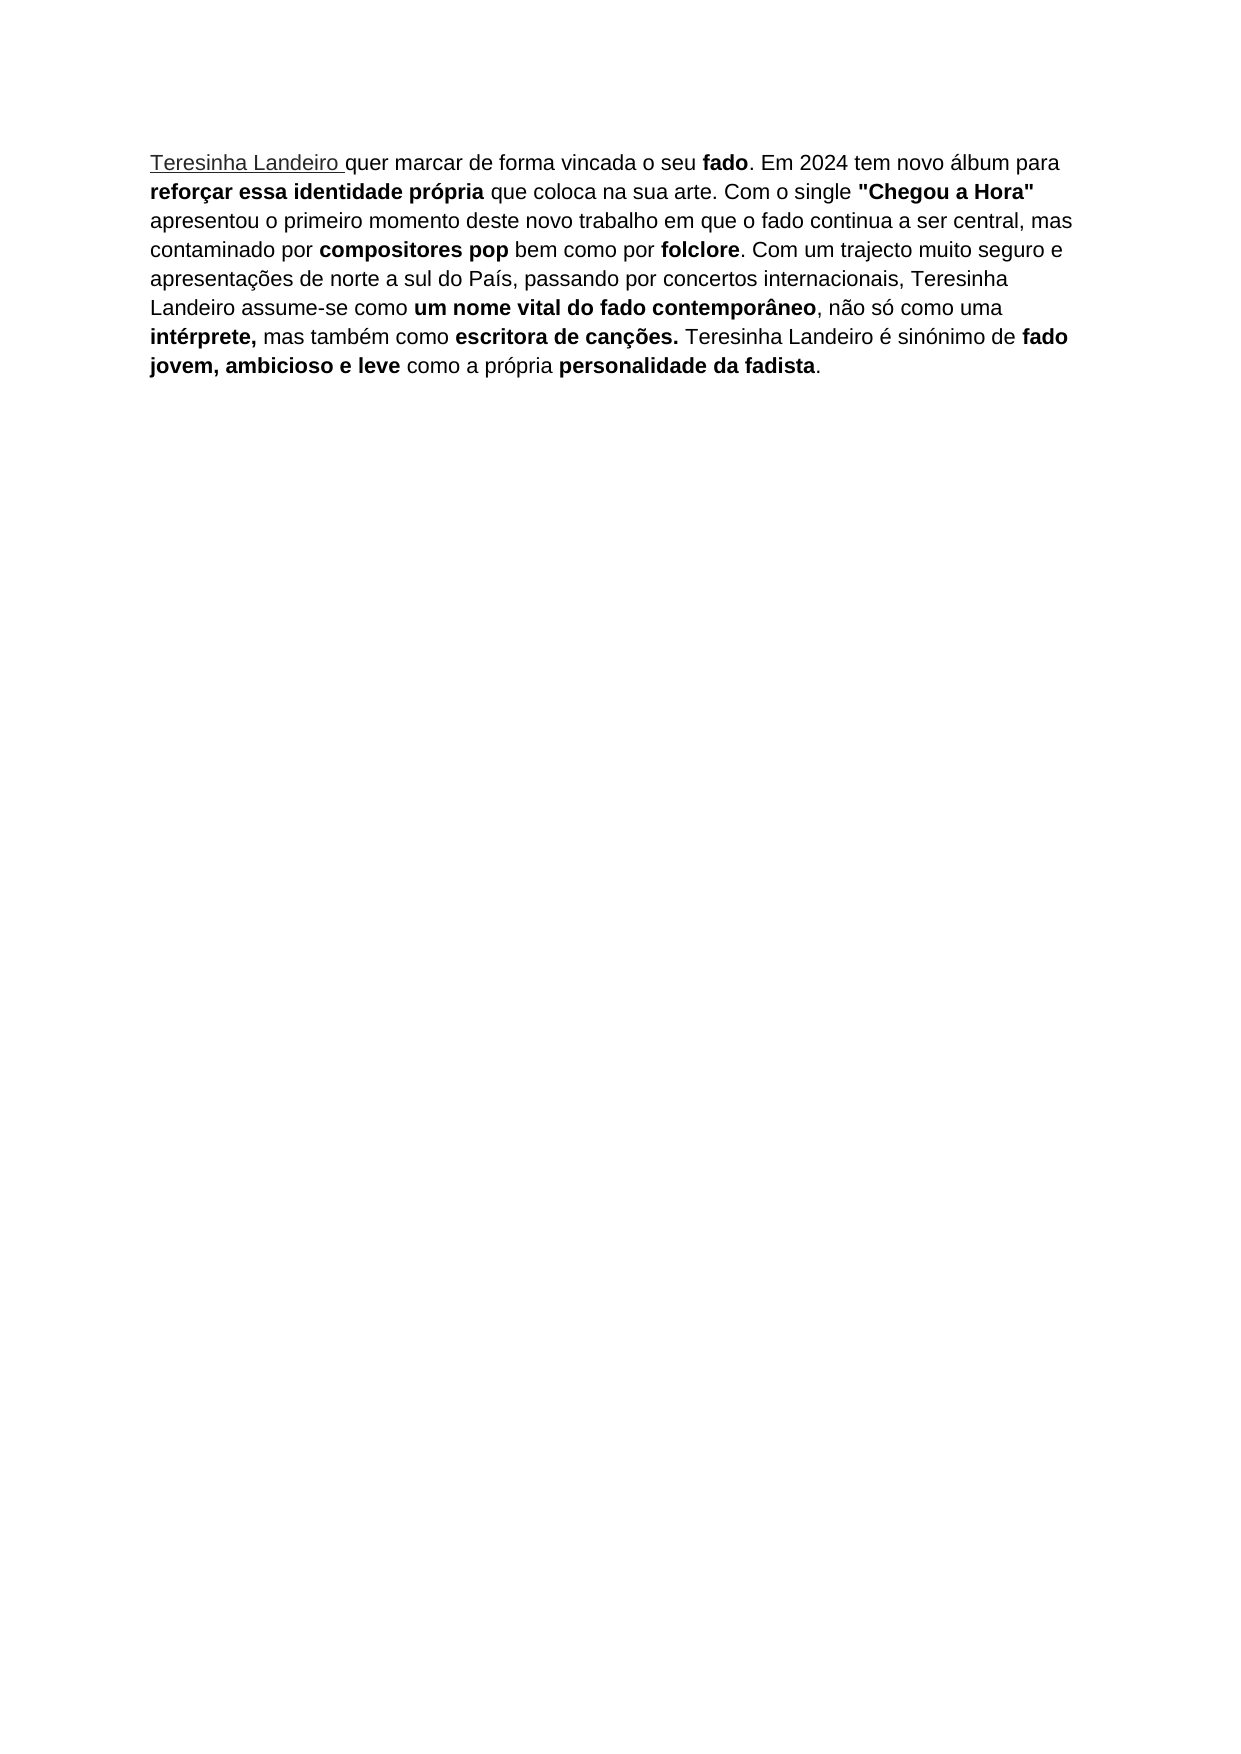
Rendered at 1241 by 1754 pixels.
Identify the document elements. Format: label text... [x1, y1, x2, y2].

text Teresinha Landeiro quer marcar de forma vincada o seu fado. Em 2024 tem novo álbum para reforçar essa identidade própria que coloca na sua arte. Com o single "Chegou a Hora" apresentou o primeiro momento deste novo trabalho em que o fado continua a ser central, mas contaminado por compositores pop bem como por folclore. Com um trajecto muito seguro e apresentações de norte a sul do País, passando por concertos internacionais, Teresinha Landeiro assume-se como um nome vital do fado contemporâneo, não só como uma intérprete, mas também como escritora de canções. Teresinha Landeiro é sinónimo de fado jovem, ambicioso e leve como a própria personalidade da fadista. [150, 150, 1090, 378]
